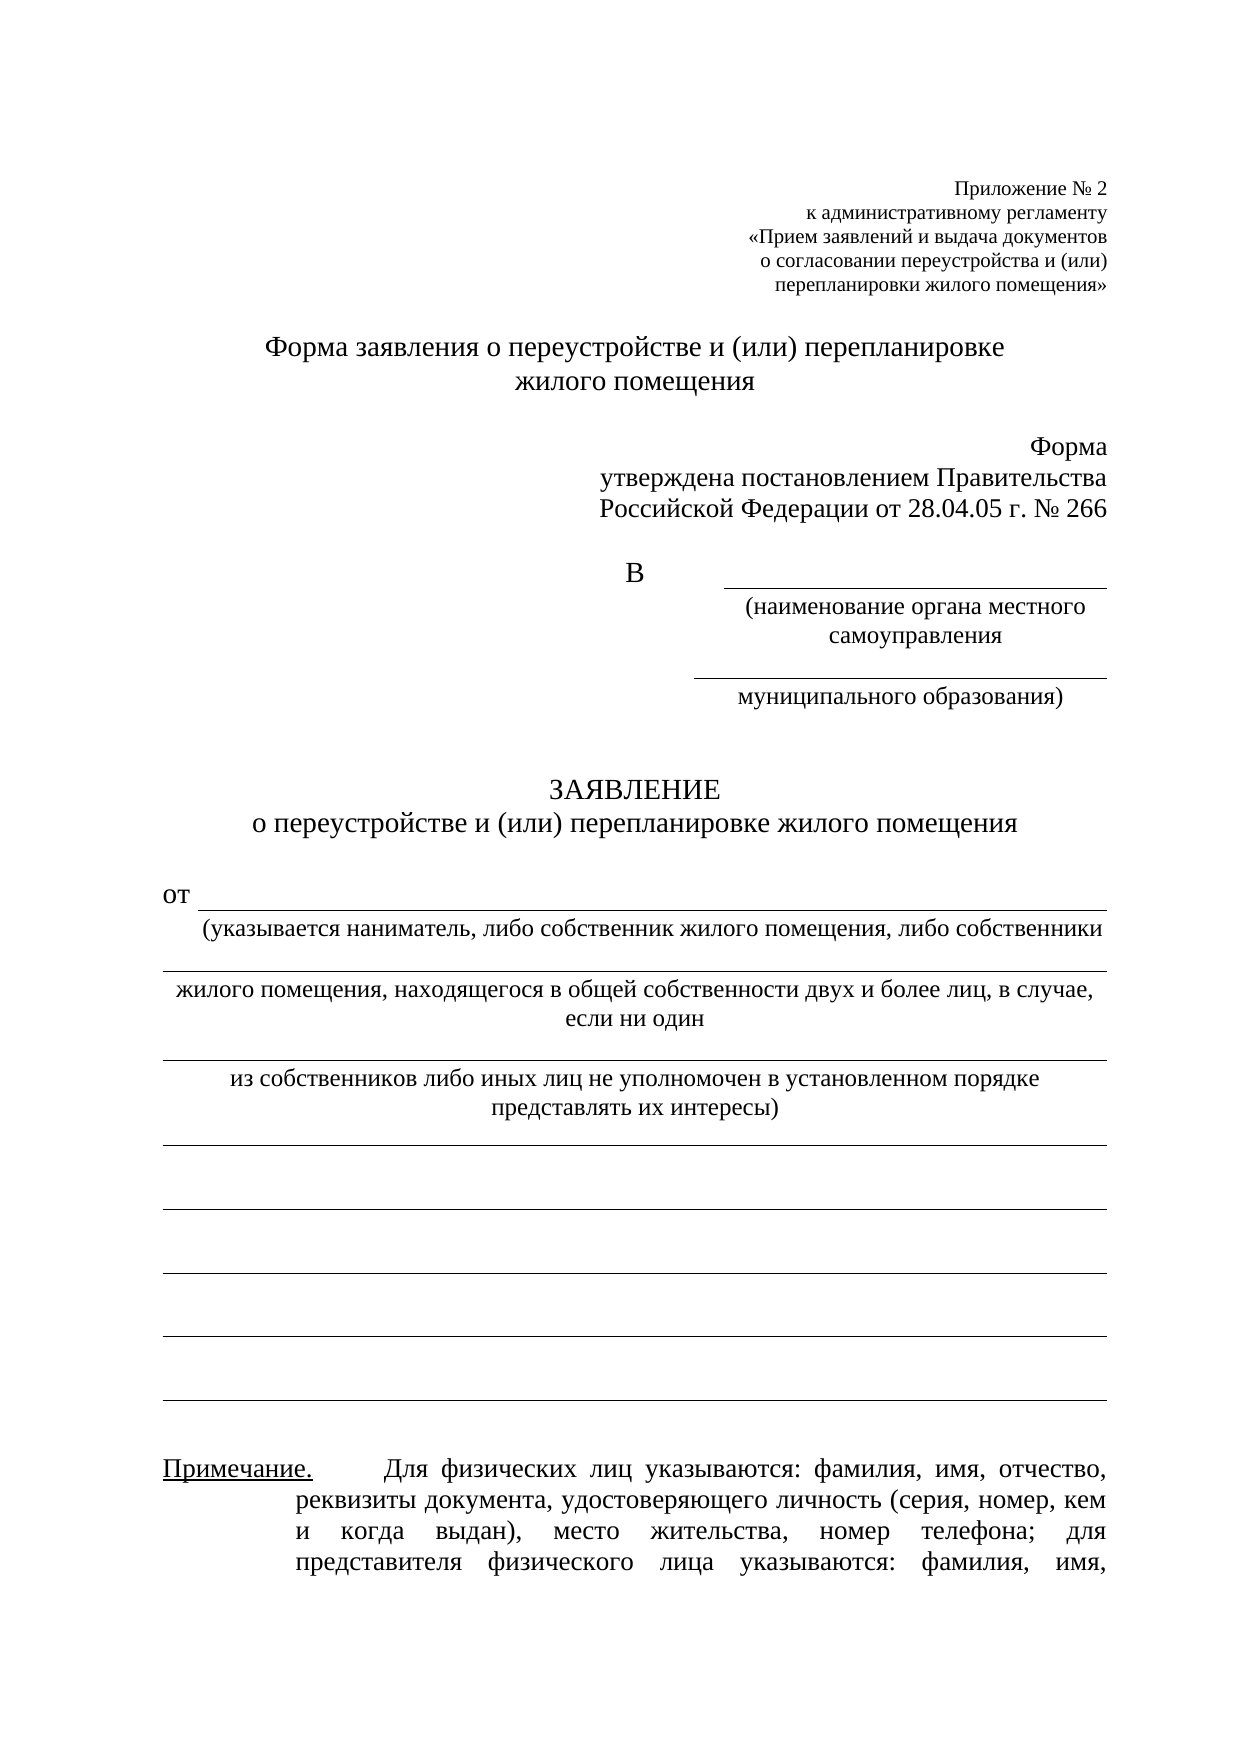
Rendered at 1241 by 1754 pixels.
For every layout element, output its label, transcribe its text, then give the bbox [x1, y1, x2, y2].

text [162, 1452, 1107, 1577]
text от [162, 877, 1107, 910]
text из собственников либо иных лиц не уполномочен в установленном порядке представлять их интересы) [162, 1061, 1107, 1121]
text (наименование органа местного самоуправления [723, 589, 1107, 649]
text к административному регламенту [162, 200, 1107, 224]
text Форма [162, 430, 1107, 461]
text Российской Федерации от 28.04.05 г. № 266 [162, 492, 1107, 524]
text заявление о переустройстве и (или) перепланировке жилого помещения [162, 772, 1107, 839]
text Приложение № 2 [162, 176, 1107, 200]
text В [162, 555, 1107, 588]
text «Прием заявлений и выдача документов [162, 224, 1107, 248]
text утверждена постановлением Правительства [162, 461, 1107, 492]
text Форма заявления о переустройстве и (или) перепланировке жилого помещения [162, 329, 1107, 397]
text муниципального образования) [694, 679, 1107, 709]
text (указывается наниматель, либо собственник жилого помещения, либо собственники [198, 911, 1107, 942]
text жилого помещения, находящегося в общей собственности двух и более лиц, в случае, если ни один [162, 972, 1107, 1031]
text о согласовании переустройства и (или) [162, 248, 1107, 272]
text перепланировки жилого помещения» [162, 272, 1107, 296]
